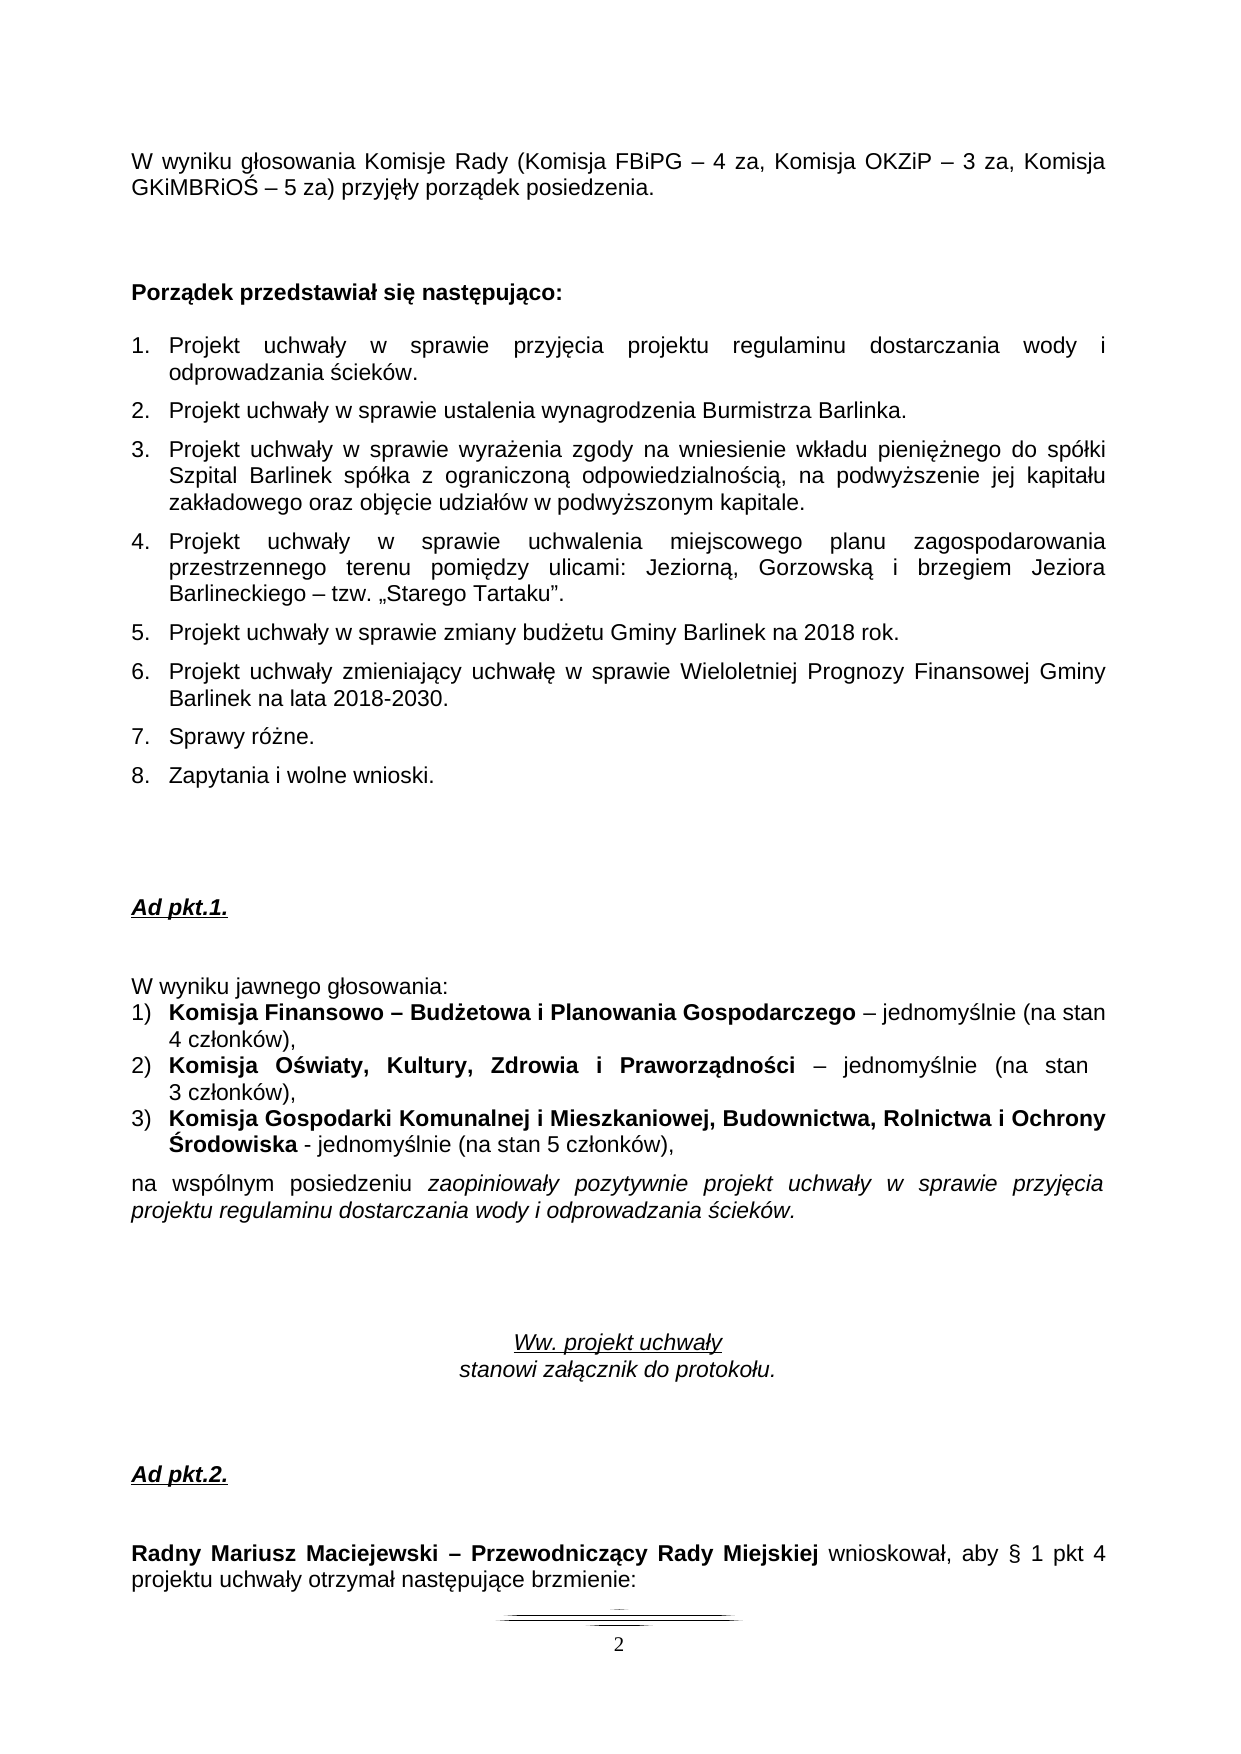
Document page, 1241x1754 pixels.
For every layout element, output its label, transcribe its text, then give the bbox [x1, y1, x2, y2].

text na wspólnym posiedzeniu zaopiniowały pozytywnie projekt uchwały w sprawie przyjęcia projektu regulaminu dostarczania wody i odprowadzania ścieków. [131, 1170, 1106, 1223]
text Ww. projekt uchwały [131, 1329, 1106, 1356]
list Sprawy różne. [131, 723, 1106, 750]
list Komisja Oświaty, Kultury, Zdrowia i Praworządności – jednomyślnie (na stan 3 członków), [131, 1052, 1106, 1105]
list Projekt uchwały w sprawie zmiany budżetu Gminy Barlinek na 2018 rok. [131, 619, 1106, 646]
list Projekt uchwały w sprawie wyrażenia zgody na wniesienie wkładu pieniężnego do spółki Szpital Barlinek spółka z ograniczoną odpowiedzialnością, na podwyższenie jej kapitału zakładowego oraz objęcie udziałów w podwyższonym kapitale. [131, 436, 1106, 515]
list Komisja Finansowo – Budżetowa i Planowania Gospodarczego – jednomyślnie (na stan 4 członków), [131, 999, 1106, 1052]
text Ad pkt.2. [131, 1461, 1106, 1487]
list Projekt uchwały zmieniający uchwałę w sprawie Wieloletniej Prognozy Finansowej Gminy Barlinek na lata 2018-2030. [131, 658, 1106, 711]
text W wyniku jawnego głosowania: [131, 973, 1106, 999]
list Projekt uchwały w sprawie uchwalenia miejscowego planu zagospodarowania przestrzennego terenu pomiędzy ulicami: Jeziorną, Gorzowską i brzegiem Jeziora Barlineckiego – tzw. „Starego Tartaku”. [131, 528, 1106, 607]
text Radny Mariusz Maciejewski – Przewodniczący Rady Miejskiej wnioskował, aby § 1 pkt 4 projektu uchwały otrzymał następujące brzmienie: [131, 1540, 1106, 1593]
text Ad pkt.1. [131, 894, 1106, 920]
text Porządek przedstawiał się następująco: [131, 279, 1106, 306]
list Projekt uchwały w sprawie przyjęcia projektu regulaminu dostarczania wody i odprowadzania ścieków. [131, 332, 1106, 385]
text stanowi załącznik do protokołu. [131, 1356, 1106, 1382]
text W wyniku głosowania Komisje Rady (Komisja FBiPG – 4 za, Komisja OKZiP – 3 za, Komisja GKiMBRiOŚ – 5 za) przyjęły porządek posiedzenia. [131, 148, 1106, 200]
list Projekt uchwały w sprawie ustalenia wynagrodzenia Burmistrza Barlinka. [131, 397, 1106, 424]
list Zapytania i wolne wnioski. [131, 762, 1106, 788]
list Komisja Gospodarki Komunalnej i Mieszkaniowej, Budownictwa, Rolnictwa i Ochrony Środowiska - jednomyślnie (na stan 5 członków), [131, 1105, 1106, 1157]
